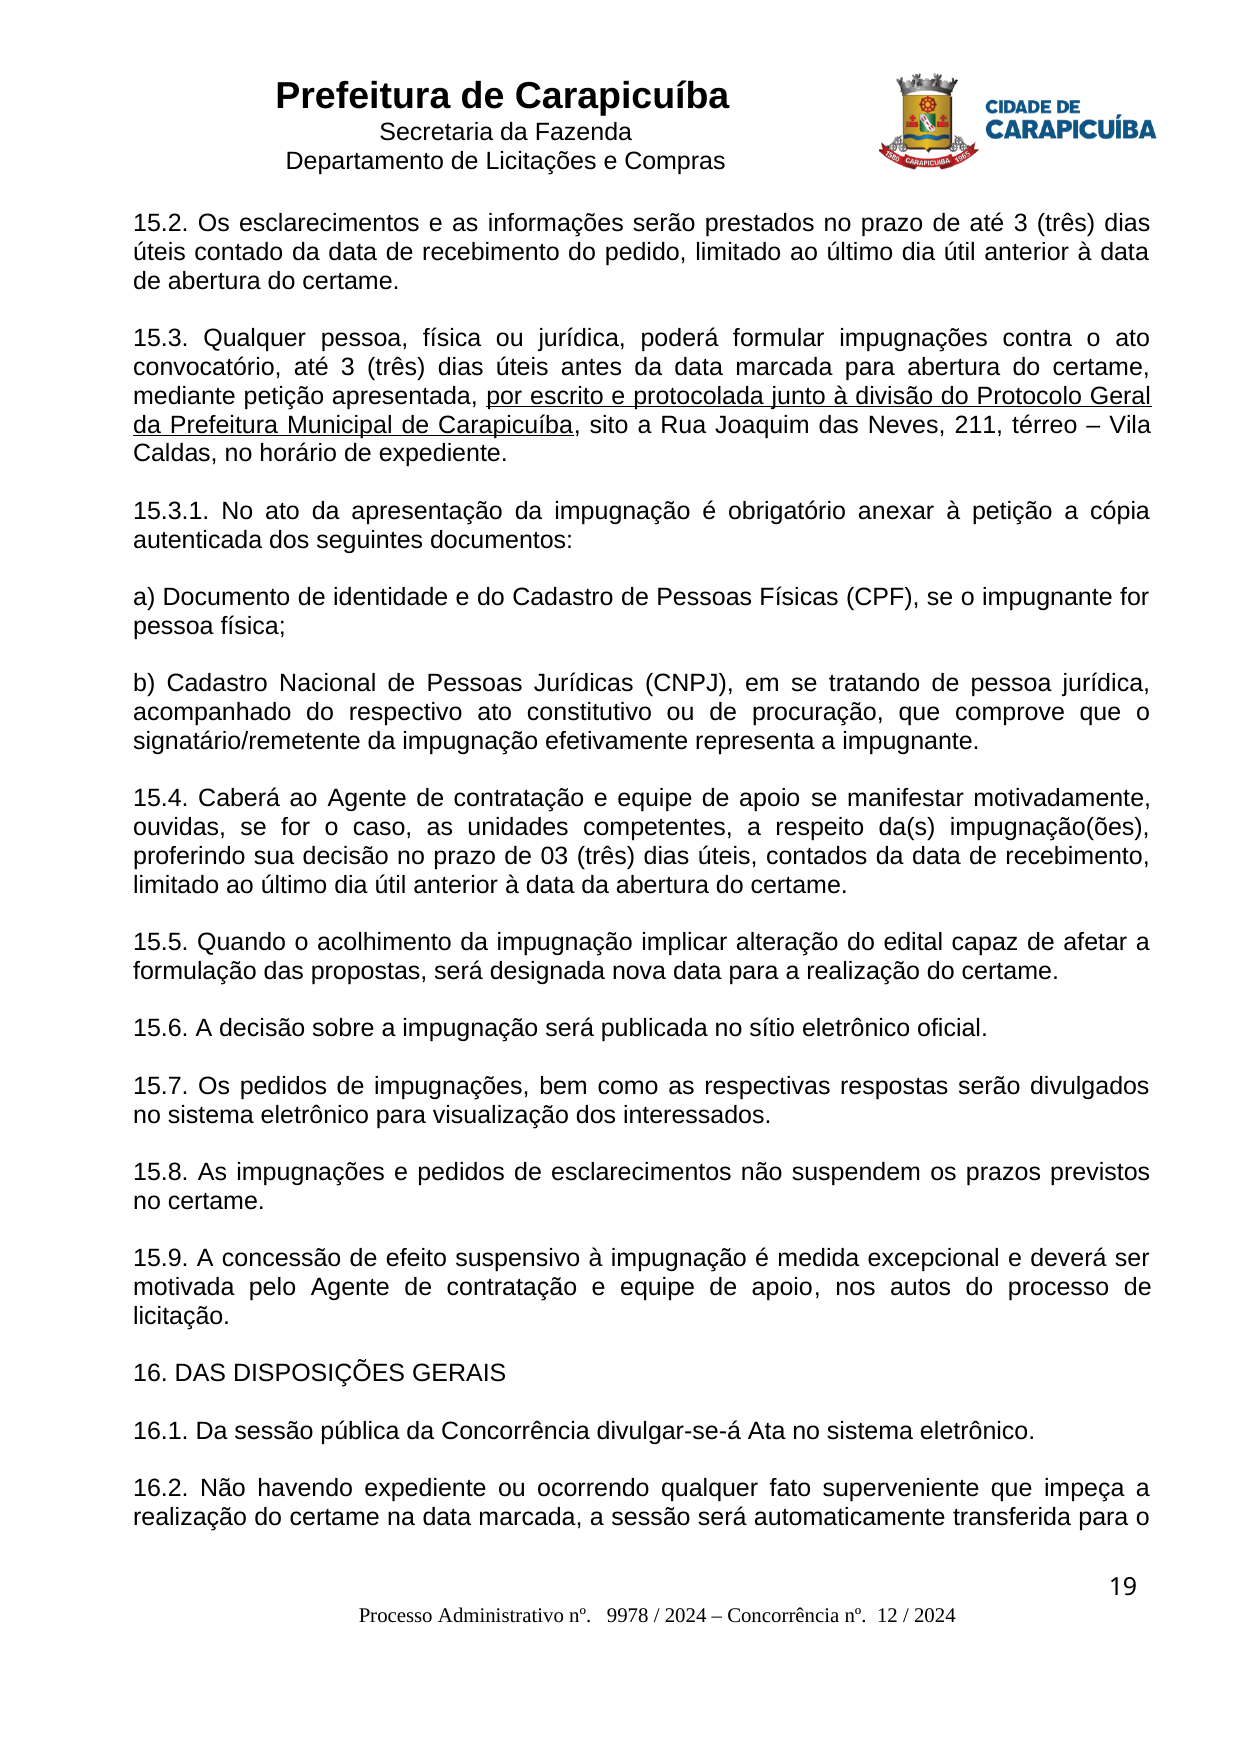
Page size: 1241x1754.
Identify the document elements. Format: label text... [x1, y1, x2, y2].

picture [877, 65, 1159, 172]
text 16.1. Da sessão pública da Concorrência divulgar-se-á Ata no sistema eletrônico. [133, 1416, 1152, 1445]
text a) Documento de identidade e do Cadastro de Pessoas Físicas (CPF), se o impugnante for pessoa física; [133, 582, 1152, 640]
text b) Cadastro Nacional de Pessoas Jurídicas (CNPJ), em se tratando de pessoa jurídica, acompanhado do respectivo ato constitutivo ou de procuração, que comprove que o signatário/remetente da impugnação efetivamente representa a impugnante. [133, 668, 1152, 755]
text 15.9. A concessão de efeito suspensivo à impugnação é medida excepcional e deverá ser motivada pelo Agente de contratação e equipe de apoio, nos autos do processo de licitação. [133, 1243, 1152, 1330]
text 15.3.1. No ato da apresentação da impugnação é obrigatório anexar à petição a cópia autenticada dos seguintes documentos: [133, 496, 1152, 553]
text 15.5. Quando o acolhimento da impugnação implicar alteração do edital capaz de afetar a formulação das propostas, será designada nova data para a realização do certame. [133, 927, 1152, 985]
text 15.6. A decisão sobre a impugnação será publicada no sítio eletrônico oficial. [133, 1013, 1152, 1042]
text 15.2. Os esclarecimentos e as informações serão prestados no prazo de até 3 (três) dias úteis contado da data de recebimento do pedido, limitado ao último dia útil anterior à data de abertura do certame. [133, 208, 1152, 295]
text 16. DAS DISPOSIÇÕES GERAIS [133, 1358, 1152, 1387]
text 15.8. As impugnações e pedidos de esclarecimentos não suspendem os prazos previstos no certame. [133, 1157, 1152, 1215]
text 15.3. Qualquer pessoa, física ou jurídica, poderá formular impugnações contra o ato convocatório, até 3 (três) dias úteis antes da data marcada para abertura do certame, mediante petição apresentada, por escrito e protocolada junto à divisão do Protocolo Geral da Prefeitura Municipal de Carapicuíba, sito a Rua Joaquim das Neves, 211, térreo – Vila Caldas, no horário de expediente. [133, 323, 1152, 467]
text 15.7. Os pedidos de impugnações, bem como as respectivas respostas serão divulgados no sistema eletrônico para visualização dos interessados. [133, 1071, 1152, 1128]
text 15.4. Caberá ao Agente de contratação e equipe de apoio se manifestar motivadamente, ouvidas, se for o caso, as unidades competentes, a respeito da(s) impugnação(ões), proferindo sua decisão no prazo de 03 (três) dias úteis, contados da data de recebimento, limitado ao último dia útil anterior à data da abertura do certame. [133, 783, 1152, 898]
